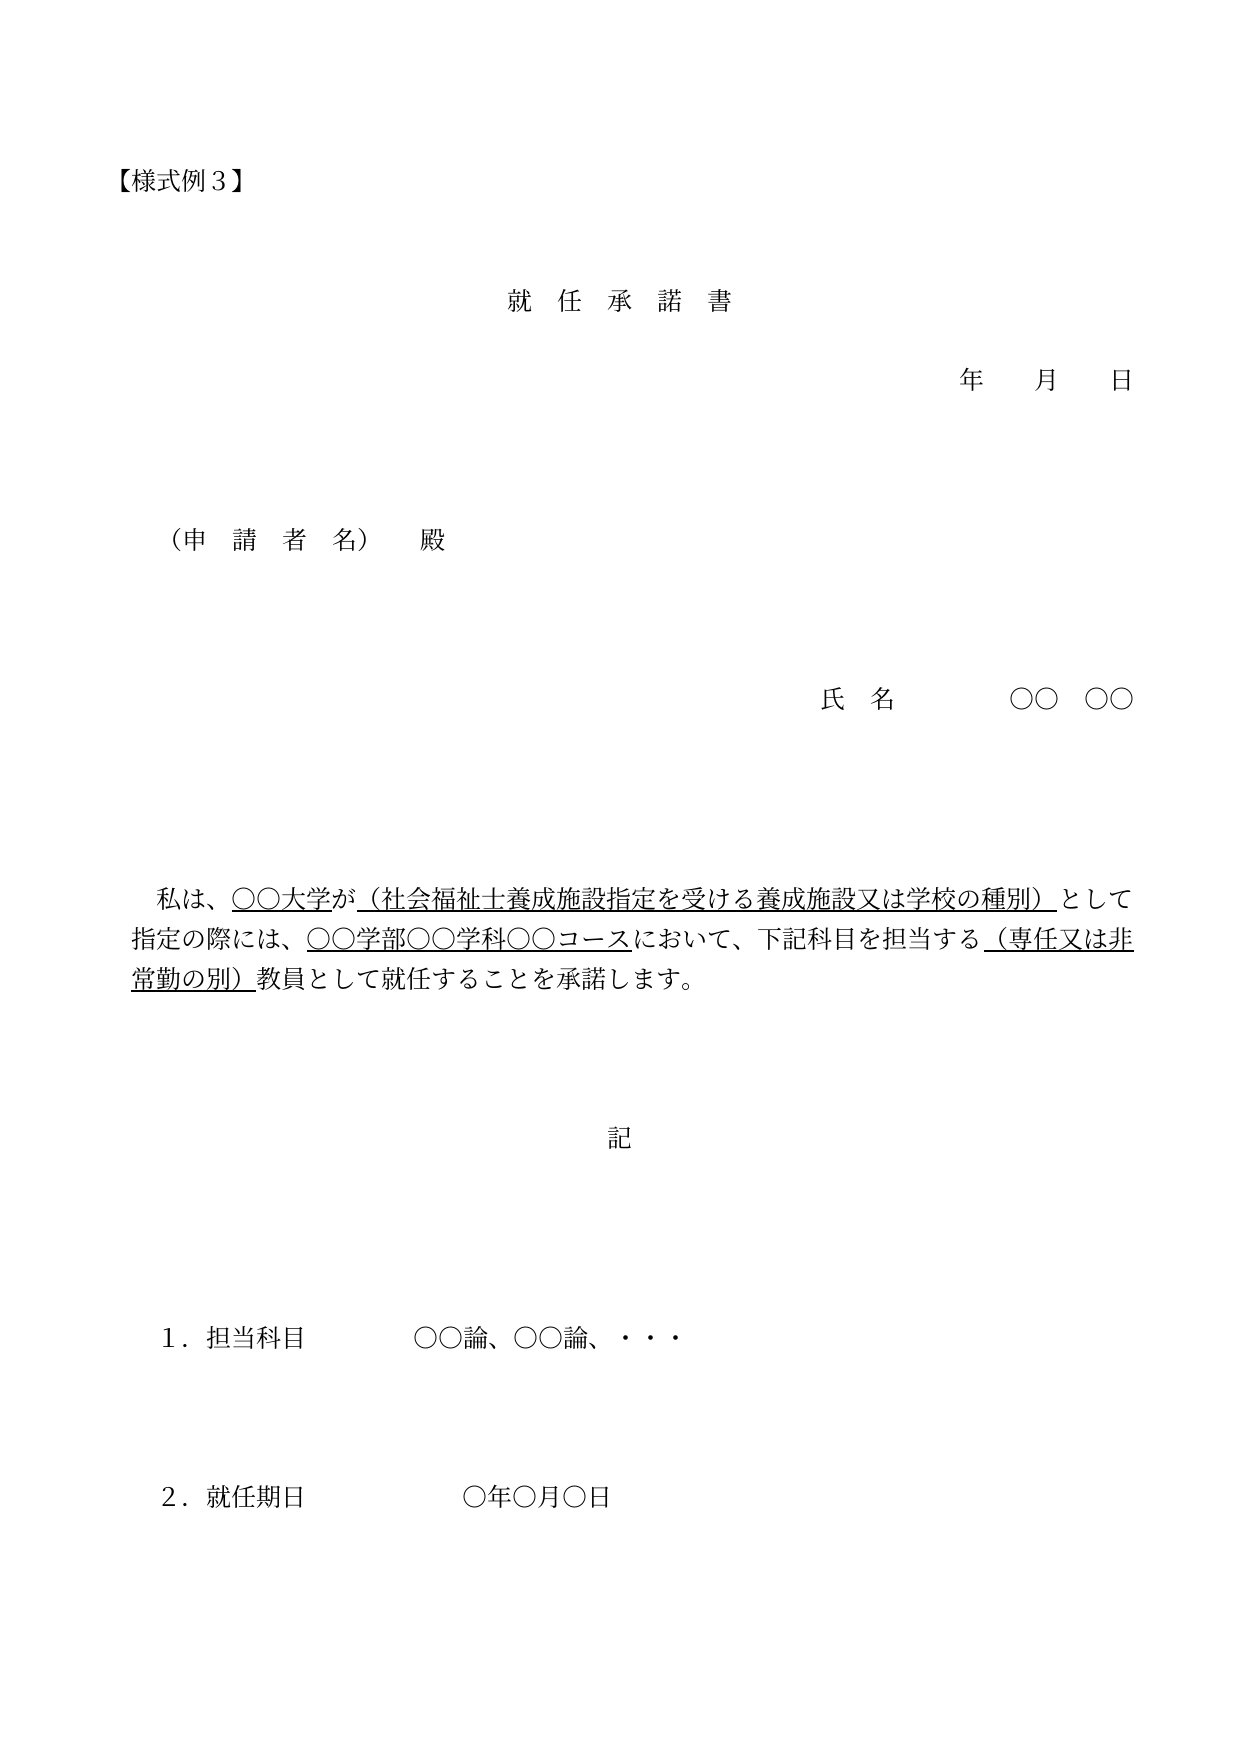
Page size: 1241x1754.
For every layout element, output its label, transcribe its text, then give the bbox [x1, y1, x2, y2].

text 年 月 日 [106, 359, 1134, 399]
text ２．就任期日 ○年○月○日 [106, 1476, 1134, 1516]
text 氏 名 ○○ ○○ [106, 678, 1134, 718]
text 就 任 承 諾 書 [106, 279, 1134, 319]
text 私は、○○大学が（社会福祉士養成施設指定を受ける養成施設又は学校の種別）として指定の際には、○○学部○○学科○○コースにおいて、下記科目を担当する（専任又は非常勤の別）教員として就任することを承諾します。 [131, 878, 1134, 997]
text 【様式例３】 [106, 159, 1034, 199]
text （申 請 者 名） 殿 [106, 518, 1134, 558]
text 記 [106, 1117, 1134, 1157]
text １．担当科目 ○○論、○○論、・・・ [106, 1316, 1134, 1356]
